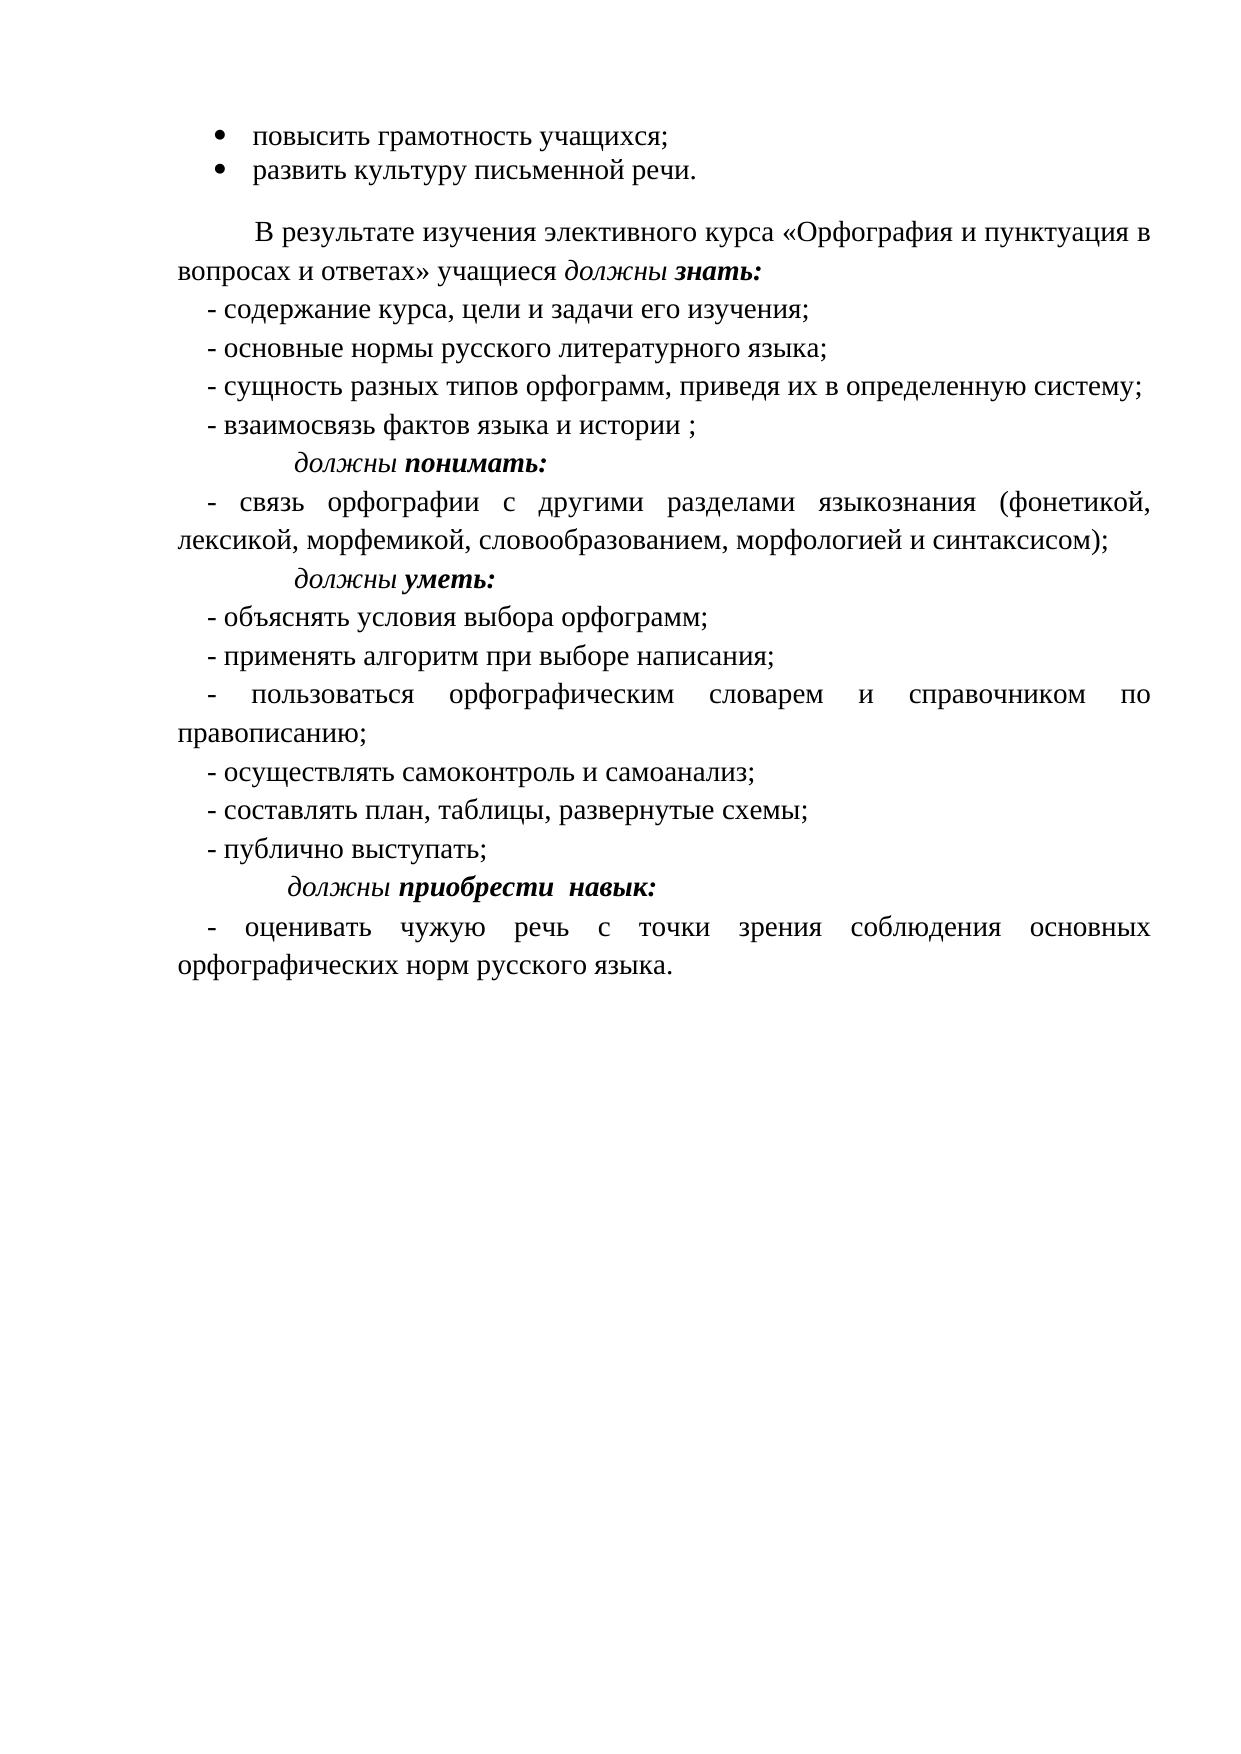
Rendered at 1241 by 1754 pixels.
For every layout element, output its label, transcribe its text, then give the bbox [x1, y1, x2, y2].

text - сущность разных типов орфограмм, приведя их в определенную систему; [177, 368, 1152, 402]
text - составлять план, таблицы, развернутые схемы; [177, 792, 1152, 826]
text - пользоваться орфографическим словарем и справочником по правописанию; [177, 677, 1152, 749]
text - связь орфографии с другими разделами языкознания (фонетикой, лексикой, морфемикой, словообразованием, морфологией и синтаксисом); [177, 484, 1152, 556]
text должны понимать: [177, 445, 1152, 479]
text - осуществлять самоконтроль и самоанализ; [177, 754, 1152, 787]
text - публично выступать; [177, 831, 1152, 864]
text В результате изучения элективного курса «Орфография и пунктуация в вопросах и ответах» учащиеся должны знать: [177, 214, 1152, 286]
text должны уметь: [177, 561, 1152, 594]
text - объяснять условия выбора орфограмм; [177, 599, 1152, 633]
text - основные нормы русского литературного языка; [177, 330, 1152, 363]
text - оценивать чужую речь с точки зрения соблюдения основных орфографических норм русского языка. [177, 909, 1152, 981]
list повысить грамотность учащихся; [215, 118, 1152, 152]
text - содержание курса, цели и задачи его изучения; [177, 291, 1152, 325]
text должны приобрести навык: [177, 869, 1152, 903]
text - взаимосвязь фактов языка и истории ; [177, 407, 1152, 440]
text - применять алгоритм при выборе написания; [177, 638, 1152, 672]
list развить культуру письменной речи. [215, 152, 1152, 185]
